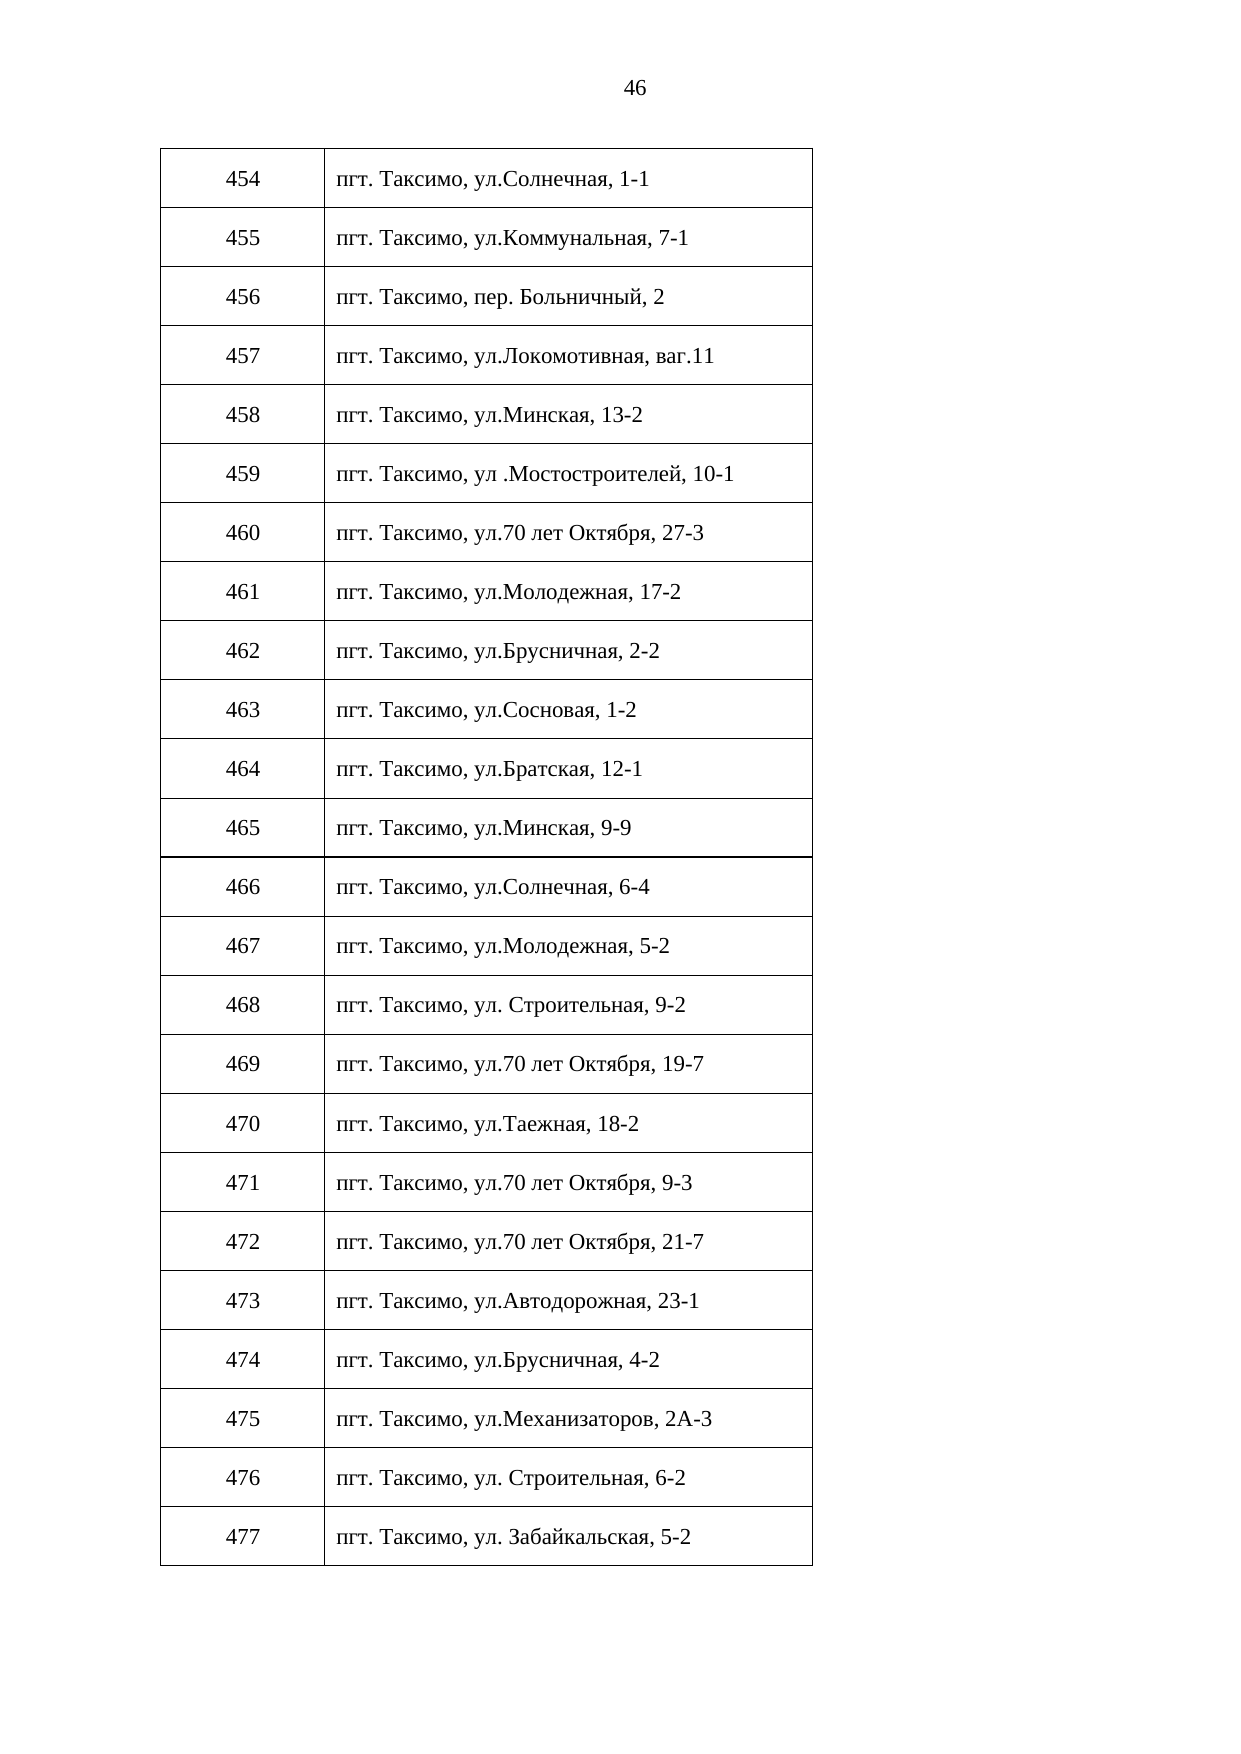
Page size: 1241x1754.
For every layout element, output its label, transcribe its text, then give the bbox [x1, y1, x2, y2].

table_cell пгт. Таксимо, ул.70 лет Октября, 27-3 [325, 503, 812, 561]
table_cell пгт. Таксимо, ул.Молодежная, 17-2 [325, 562, 812, 620]
table_cell 469 [161, 1035, 324, 1093]
table_cell пгт. Таксимо, ул.Локомотивная, ваг.11 [325, 326, 812, 384]
table_cell 467 [161, 917, 324, 974]
table_cell 475 [161, 1389, 324, 1447]
table_cell 477 [161, 1507, 324, 1565]
table_cell пгт. Таксимо, ул.Минская, 13-2 [325, 385, 812, 443]
table_cell 473 [161, 1271, 324, 1329]
table_cell пгт. Таксимо, ул.Братская, 12-1 [325, 739, 812, 797]
table_cell пгт. Таксимо, ул .Мостостроителей, 10-1 [325, 444, 812, 502]
table_cell 460 [161, 503, 324, 561]
table_cell пгт. Таксимо, ул. Забайкальская, 5-2 [325, 1507, 812, 1565]
table_cell 468 [161, 976, 324, 1034]
table_cell пгт. Таксимо, ул.Солнечная, 1-1 [325, 149, 812, 207]
table_cell пгт. Таксимо, ул.Сосновая, 1-2 [325, 680, 812, 738]
table_cell 476 [161, 1448, 324, 1506]
table_cell пгт. Таксимо, ул.70 лет Октября, 21-7 [325, 1212, 812, 1270]
table_cell 474 [161, 1330, 324, 1388]
table_cell пгт. Таксимо, ул.Молодежная, 5-2 [325, 917, 812, 974]
table_cell 457 [161, 326, 324, 384]
table_cell пгт. Таксимо, ул.Брусничная, 2-2 [325, 621, 812, 679]
table_cell пгт. Таксимо, ул.Автодорожная, 23-1 [325, 1271, 812, 1329]
table_cell пгт. Таксимо, ул.Коммунальная, 7-1 [325, 208, 812, 266]
table_cell пгт. Таксимо, ул.Минская, 9-9 [325, 799, 812, 856]
table_cell 458 [161, 385, 324, 443]
table_cell пгт. Таксимо, ул.70 лет Октября, 9-3 [325, 1153, 812, 1211]
table_cell 464 [161, 739, 324, 797]
table_cell пгт. Таксимо, ул.Брусничная, 4-2 [325, 1330, 812, 1388]
table_cell 456 [161, 267, 324, 325]
table_cell 466 [161, 858, 324, 916]
table_cell 471 [161, 1153, 324, 1211]
table_cell 454 [161, 149, 324, 207]
table_cell пгт. Таксимо, пер. Больничный, 2 [325, 267, 812, 325]
table_cell 462 [161, 621, 324, 679]
table_cell 465 [161, 799, 324, 856]
table_cell 470 [161, 1094, 324, 1152]
table_cell 455 [161, 208, 324, 266]
table_cell 461 [161, 562, 324, 620]
table_cell 472 [161, 1212, 324, 1270]
table_cell 463 [161, 680, 324, 738]
table_cell пгт. Таксимо, ул.70 лет Октября, 19-7 [325, 1035, 812, 1093]
table_cell 459 [161, 444, 324, 502]
table_cell пгт. Таксимо, ул.Таежная, 18-2 [325, 1094, 812, 1152]
table_cell пгт. Таксимо, ул. Строительная, 6-2 [325, 1448, 812, 1506]
table_cell пгт. Таксимо, ул. Строительная, 9-2 [325, 976, 812, 1034]
table_cell пгт. Таксимо, ул.Механизаторов, 2А-3 [325, 1389, 812, 1447]
table_cell пгт. Таксимо, ул.Солнечная, 6-4 [325, 858, 812, 916]
